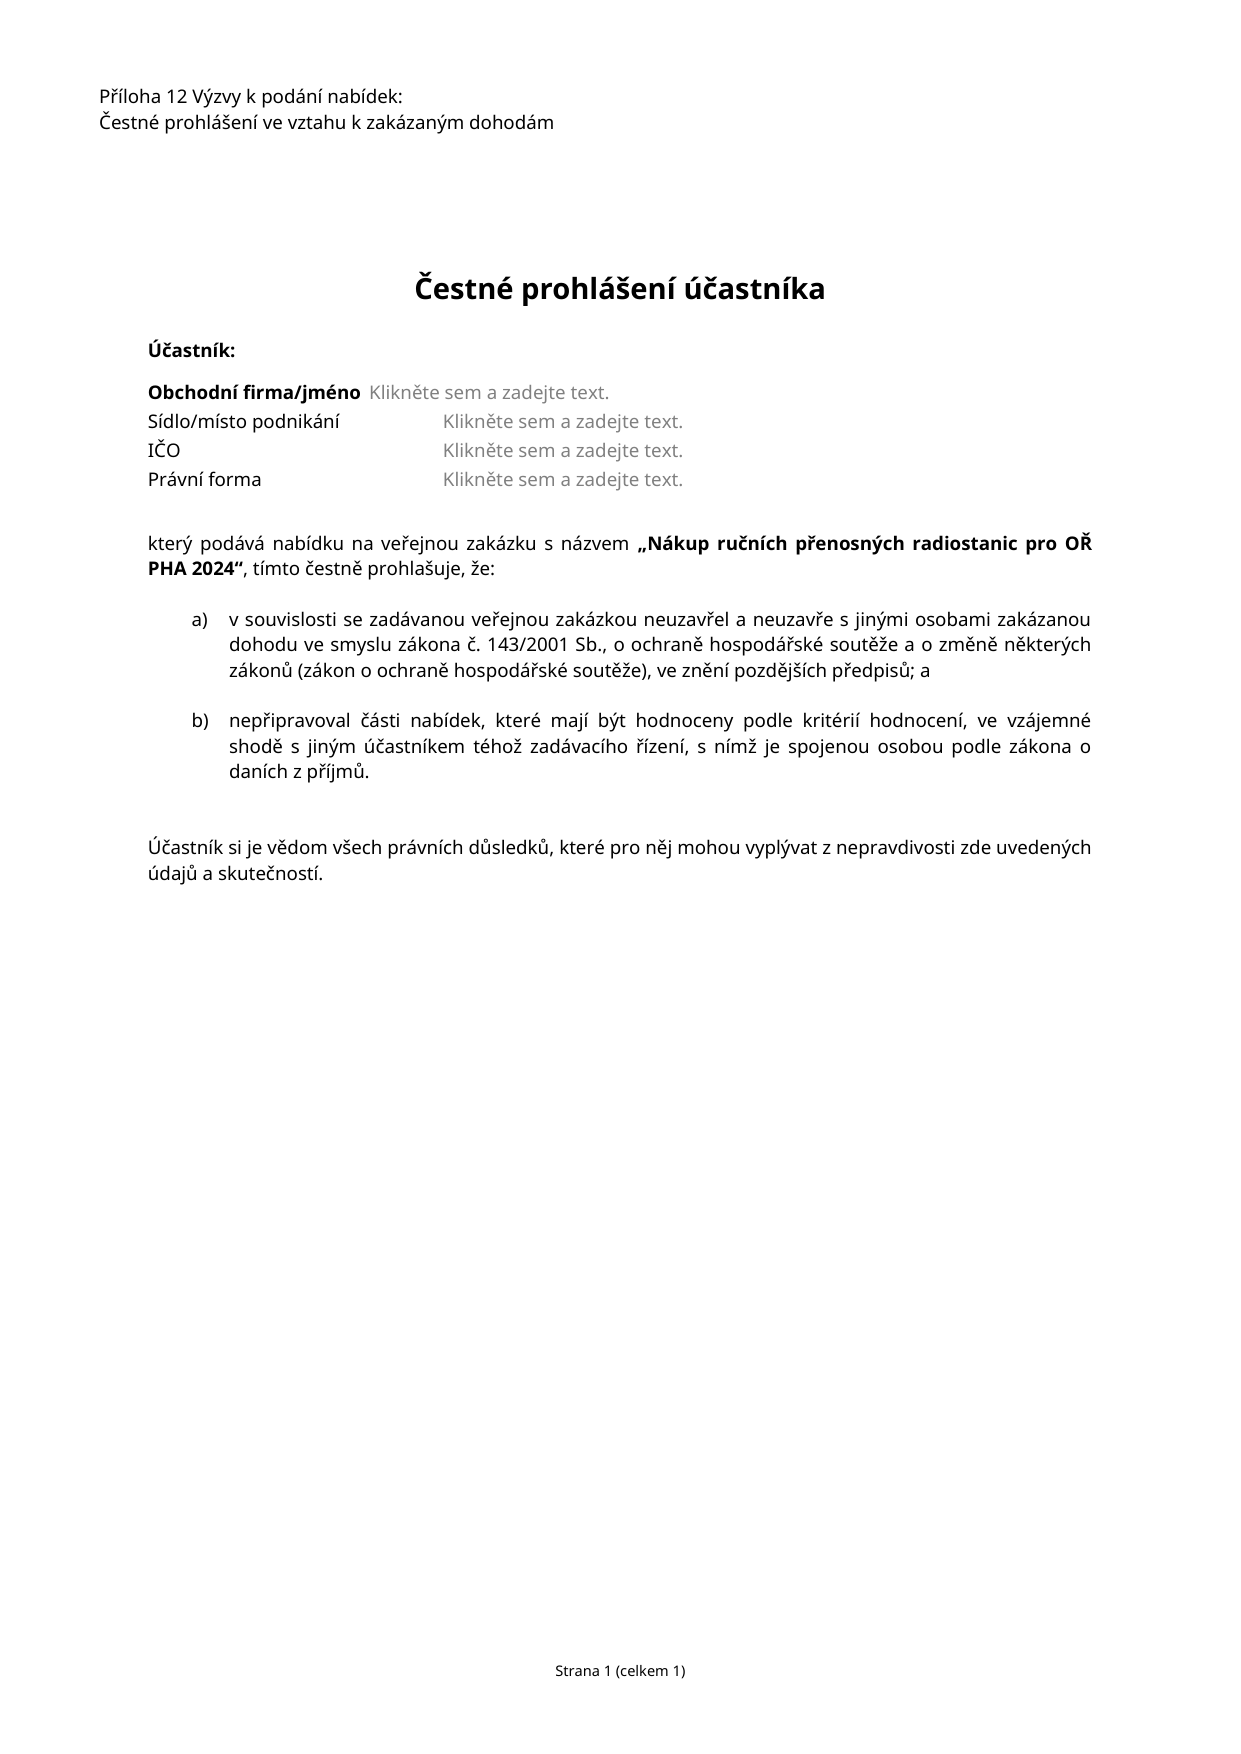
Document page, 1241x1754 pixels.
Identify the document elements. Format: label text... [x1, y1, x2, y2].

text IČO [148, 434, 1093, 463]
title Čestné prohlášení účastníka [148, 268, 1093, 308]
text který podává nabídku na veřejnou zakázku s názvem „Nákup ručních přenosných radiostanic pro OŘ PHA 2024“, tímto čestně prohlašuje, že: [148, 530, 1093, 581]
text Účastník: [148, 333, 1093, 364]
text Účastník si je vědom všech právních důsledků, které pro něj mohou vyplývat z nepravdivosti zde uvedených údajů a skutečností. [148, 835, 1093, 886]
text Sídlo/místo podnikání [148, 405, 1093, 434]
text Právní forma [148, 463, 1093, 492]
list v souvislosti se zadávanou veřejnou zakázkou neuzavřel a neuzavře s jinými osobami zakázanou dohodu ve smyslu zákona č. 143/2001 Sb., o ochraně hospodářské soutěže a o změně některých zákonů (zákon o ochraně hospodářské soutěže), ve znění pozdějších předpisů; a [191, 606, 1093, 683]
list nepřipravoval části nabídek, které mají být hodnoceny podle kritérií hodnocení, ve vzájemné shodě s jiným účastníkem téhož zadávacího řízení, s nímž je spojenou osobou podle zákona o daních z příjmů. [191, 708, 1093, 784]
text Obchodní firma/jméno [148, 376, 1093, 405]
